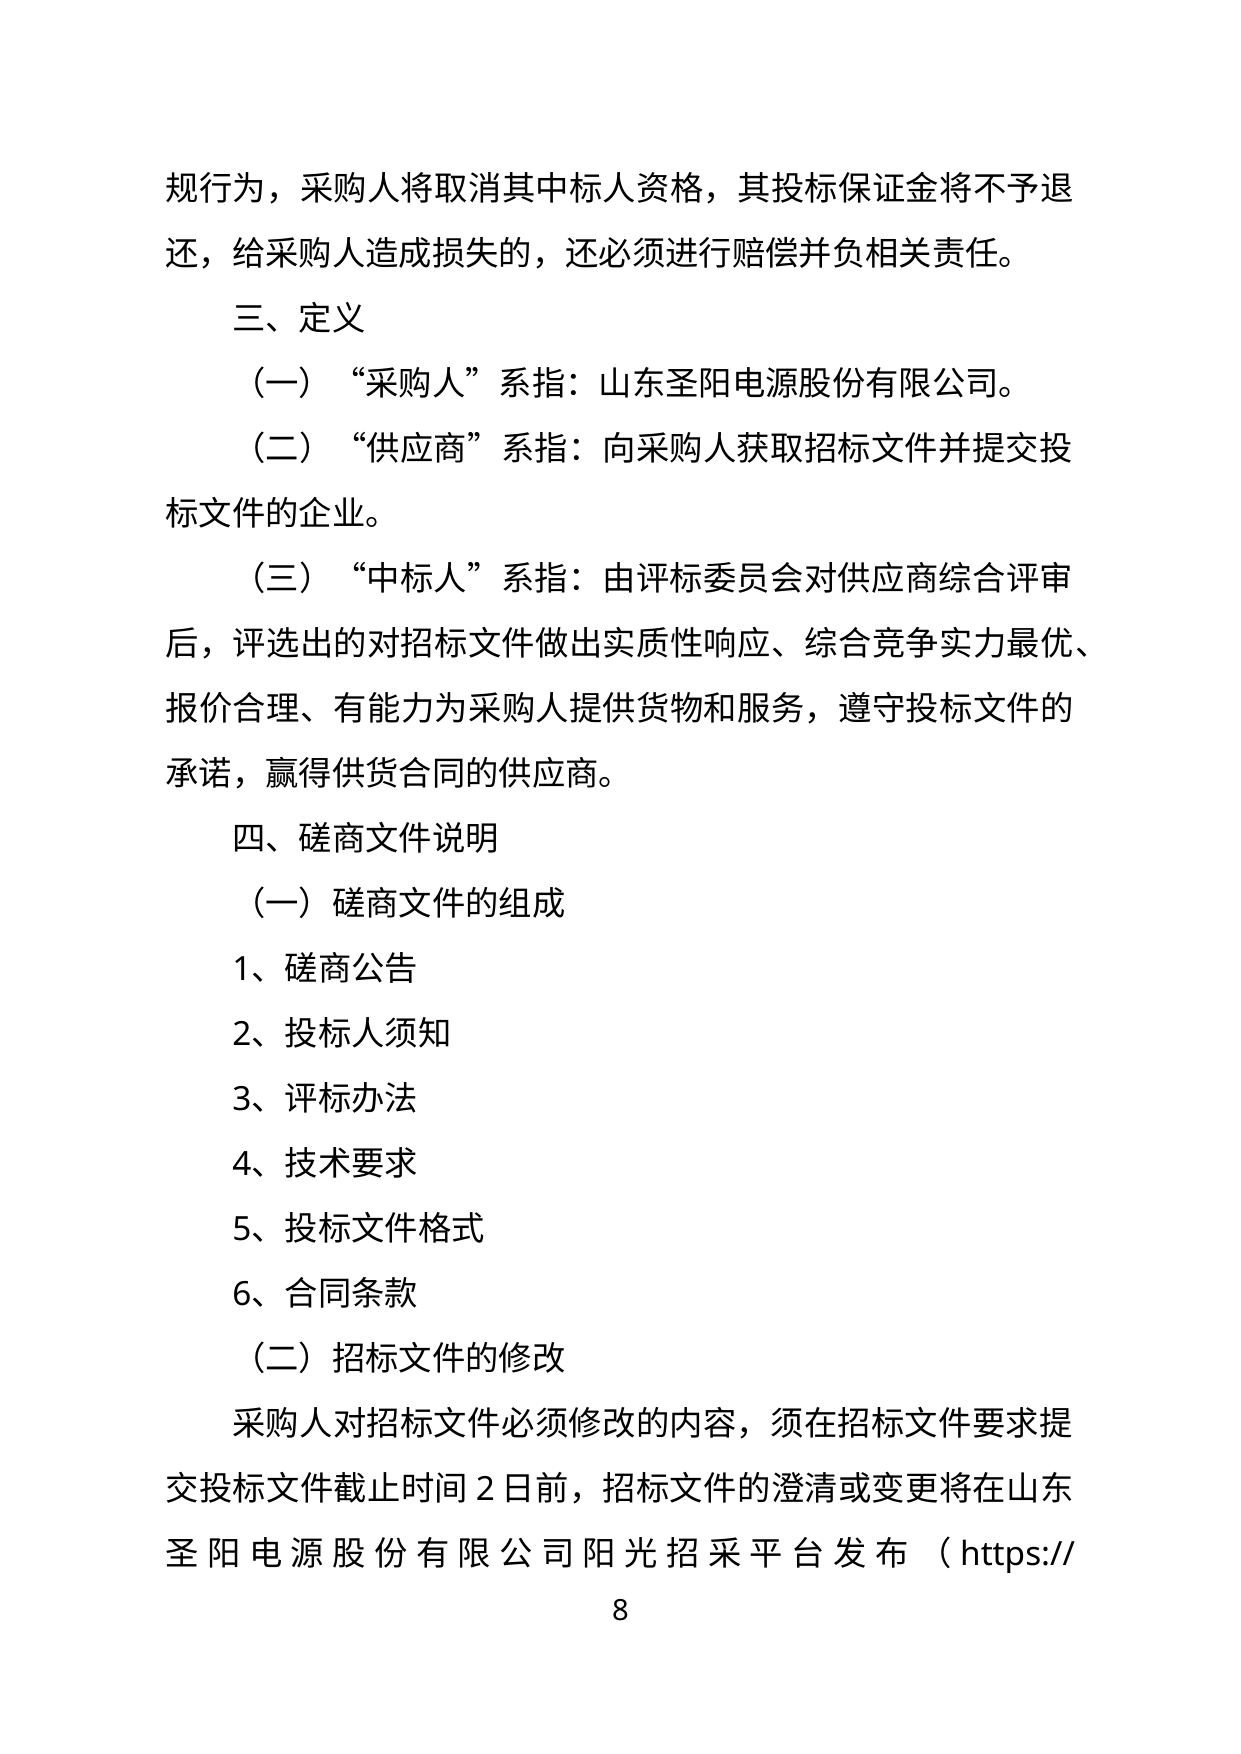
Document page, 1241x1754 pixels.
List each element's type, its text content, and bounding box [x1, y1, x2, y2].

text 3、评标办法 [165, 1063, 1075, 1128]
text 四、磋商文件说明 [165, 803, 1075, 868]
text 6、合同条款 [165, 1258, 1075, 1323]
text （一）磋商文件的组成 [165, 868, 1075, 933]
text （三）“中标人”系指：由评标委员会对供应商综合评审后，评选出的对招标文件做出实质性响应、综合竞争实力最优、报价合理、有能力为采购人提供货物和服务，遵守投标文件的承诺，赢得供货合同的供应商。 [165, 543, 1075, 803]
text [165, 153, 1075, 283]
text （一）“采购人”系指：山东圣阳电源股份有限公司。 [165, 348, 1075, 413]
text 2、投标人须知 [165, 998, 1075, 1063]
text （二）招标文件的修改 [165, 1323, 1075, 1388]
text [165, 1388, 1075, 1583]
text （二）“供应商”系指：向采购人获取招标文件并提交投标文件的企业。 [165, 413, 1075, 543]
text 1、磋商公告 [165, 933, 1075, 998]
text 4、技术要求 [165, 1128, 1075, 1193]
text 三、定义 [165, 283, 1075, 348]
text 5、投标文件格式 [165, 1193, 1075, 1258]
